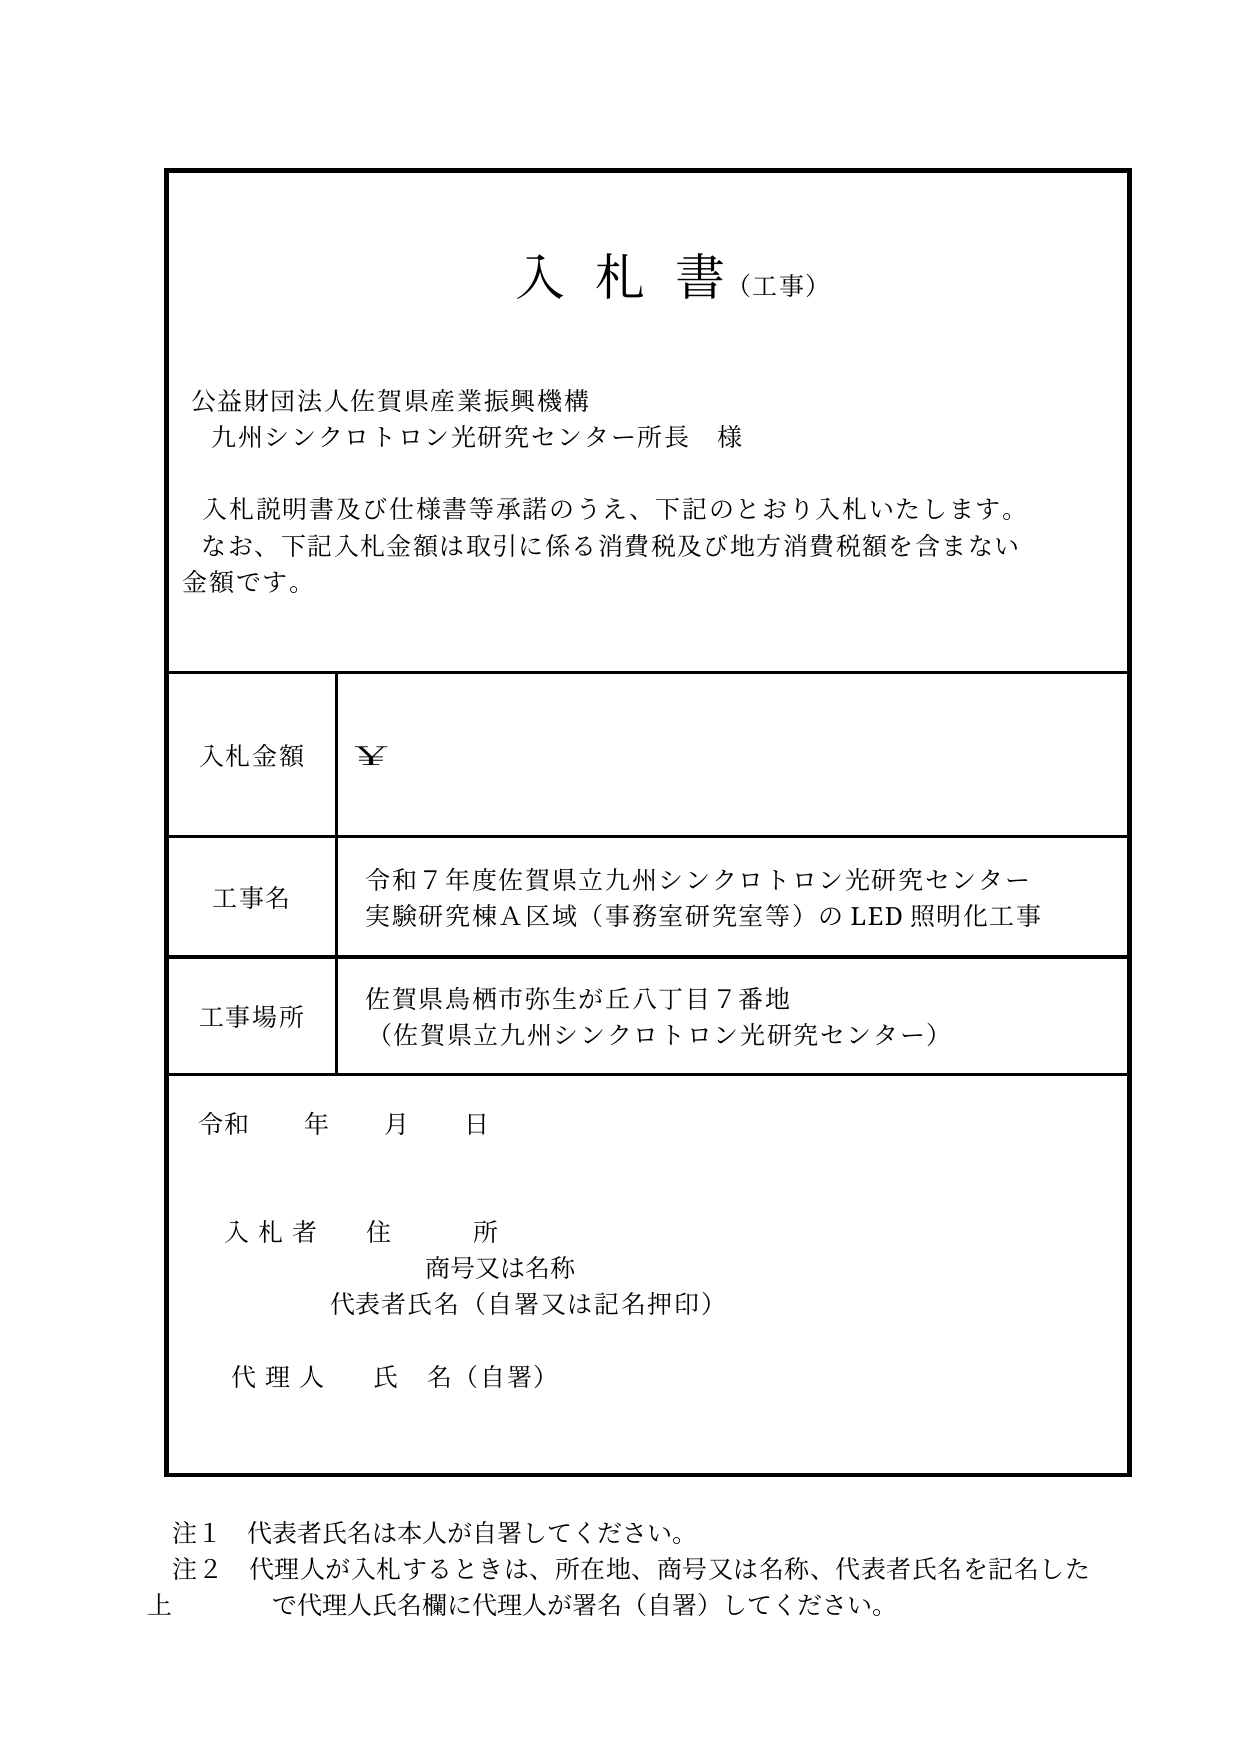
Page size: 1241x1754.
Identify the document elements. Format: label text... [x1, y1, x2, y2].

text 注１ 代表者氏名は本人が自署してください。 [148, 1513, 1093, 1549]
table_cell 工事場所 [169, 959, 335, 1073]
table_cell 入札金額 [169, 674, 335, 835]
table_cell 佐賀県鳥栖市弥生が丘八丁目７番地 （佐賀県立九州シンクロトロン光研究センター） [338, 959, 1127, 1073]
text 注２ 代理人が入札するときは、所在地、商号又は名称、代表者氏名を記名した上 で代理人氏名欄に代理人が署名（自署）してください。 [148, 1549, 1093, 1621]
table_cell 令和 年 月 日 入 札 者 住 所 商号又は名称 代表者氏名（自署又は記名押印） 代 理 人 氏 名（自署） [169, 1076, 1127, 1473]
table_cell 工事名 [169, 838, 335, 955]
table_cell 令和７年度佐賀県立九州シンクロトロン光研究センター 実験研究棟Ａ区域（事務室研究室等）のLED照明化工事 [338, 838, 1127, 955]
table_header 入札書（工事） 公益財団法人佐賀県産業振興機構 九州シンクロトロン光研究センター所長 様 入札説明書及び仕様書等承諾のうえ、下記のとおり入札いたします。 なお、下記入札金額は取引に係る消費税及び地方消費税額を含まない 金額です。 [169, 173, 1127, 671]
table_cell ￥ [338, 674, 1127, 835]
